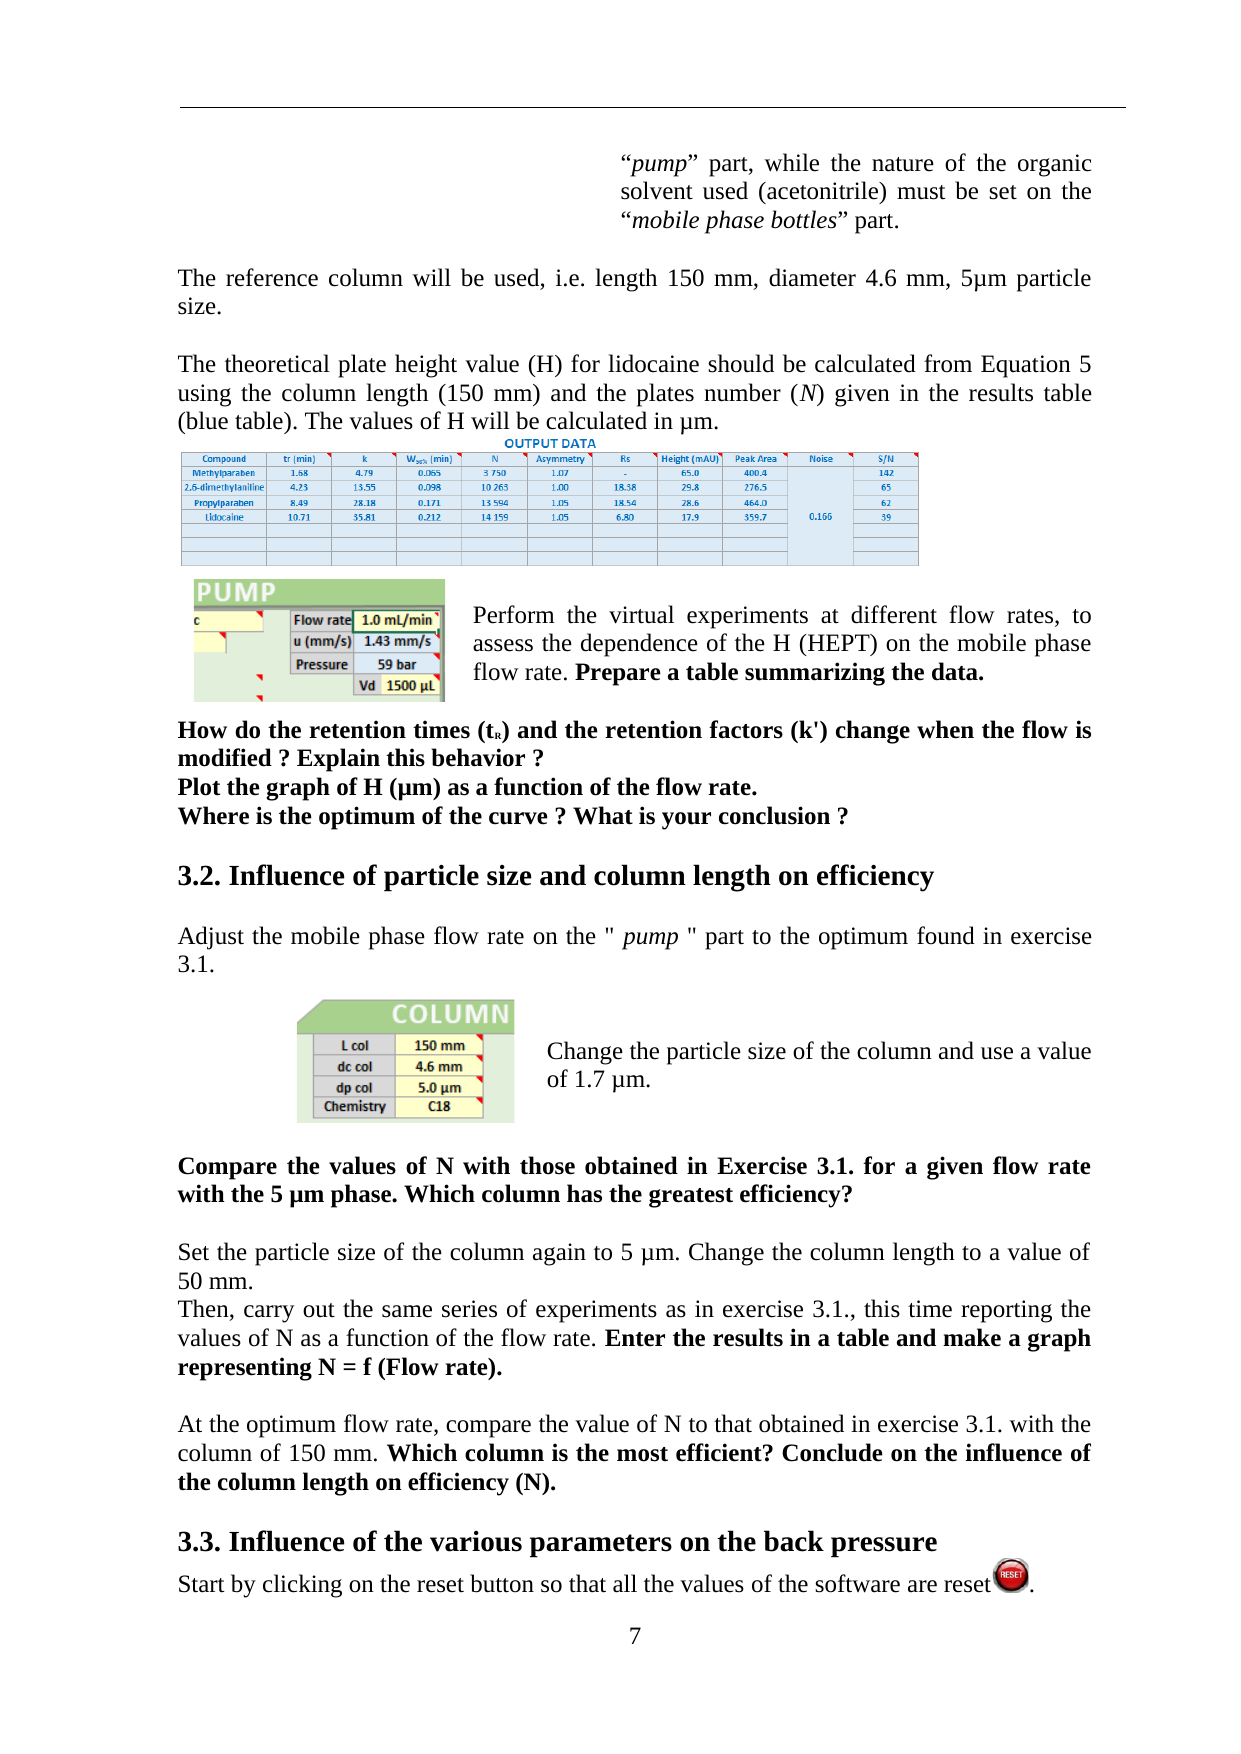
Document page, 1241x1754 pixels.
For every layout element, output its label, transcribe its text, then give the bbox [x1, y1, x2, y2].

text 3.2. Influence of particle size and column length on efficiency [177, 858, 1092, 892]
text Perform the virtual experiments at different flow rates, to assess the dependence of the H (HEPT) on the mobile phase flow rate. Prepare a table summarizing the data. [473, 600, 1092, 686]
text At the optimum flow rate, compare the value of N to that obtained in exercise 3.1. with the column of 150 mm. Which column is the most efficient? Conclude on the influence of the column length on efficiency (N). [177, 1409, 1092, 1496]
text Change the particle size of the column and use a value of 1.7 µm. [547, 1036, 1092, 1093]
text The reference column will be used, i.e. length 150 mm, diameter 4.6 mm, 5µm particle size. [177, 263, 1092, 320]
text Compare the values ​​of N with those obtained in Exercise 3.1. for a given flow rate with the 5 µm phase. Which column has the greatest efficiency? [177, 1151, 1092, 1208]
text Start by clicking on the reset button so that all the values ​​of the software are reset. [177, 1558, 1092, 1598]
text Then, carry out the same series of experiments as in exercise 3.1., this time reporting the values ​​of N as a function of the flow rate. Enter the results in a table and make a graph representing N = f (Flow rate). [177, 1294, 1092, 1381]
text 3.3. Influence of the various parameters on the back pressure [177, 1524, 1092, 1558]
text Set the particle size of the column again to 5 µm. Change the column length to a value of 50 mm. [177, 1237, 1092, 1294]
picture [296, 995, 515, 1123]
picture [991, 1558, 1029, 1593]
text Where is the optimum of the curve ? What is your conclusion ? [177, 801, 1092, 830]
picture [193, 579, 446, 702]
text How do the retention times (tR) and the retention factors (k') change when the flow is modified ? Explain this behavior ? [177, 715, 1092, 772]
text Plot the graph of H (µm) as a function of the flow rate. [177, 772, 1092, 801]
text The theoretical plate height value (H) for lidocaine should be calculated from Equation 5 using the column length (150 mm) and the plates number (N) given in the results table (blue table). The values ​​of H will be calculated in µm. [177, 349, 1092, 435]
text Adjust the mobile phase flow rate on the " pump " part to the optimum found in exercise 3.1. [177, 921, 1092, 978]
